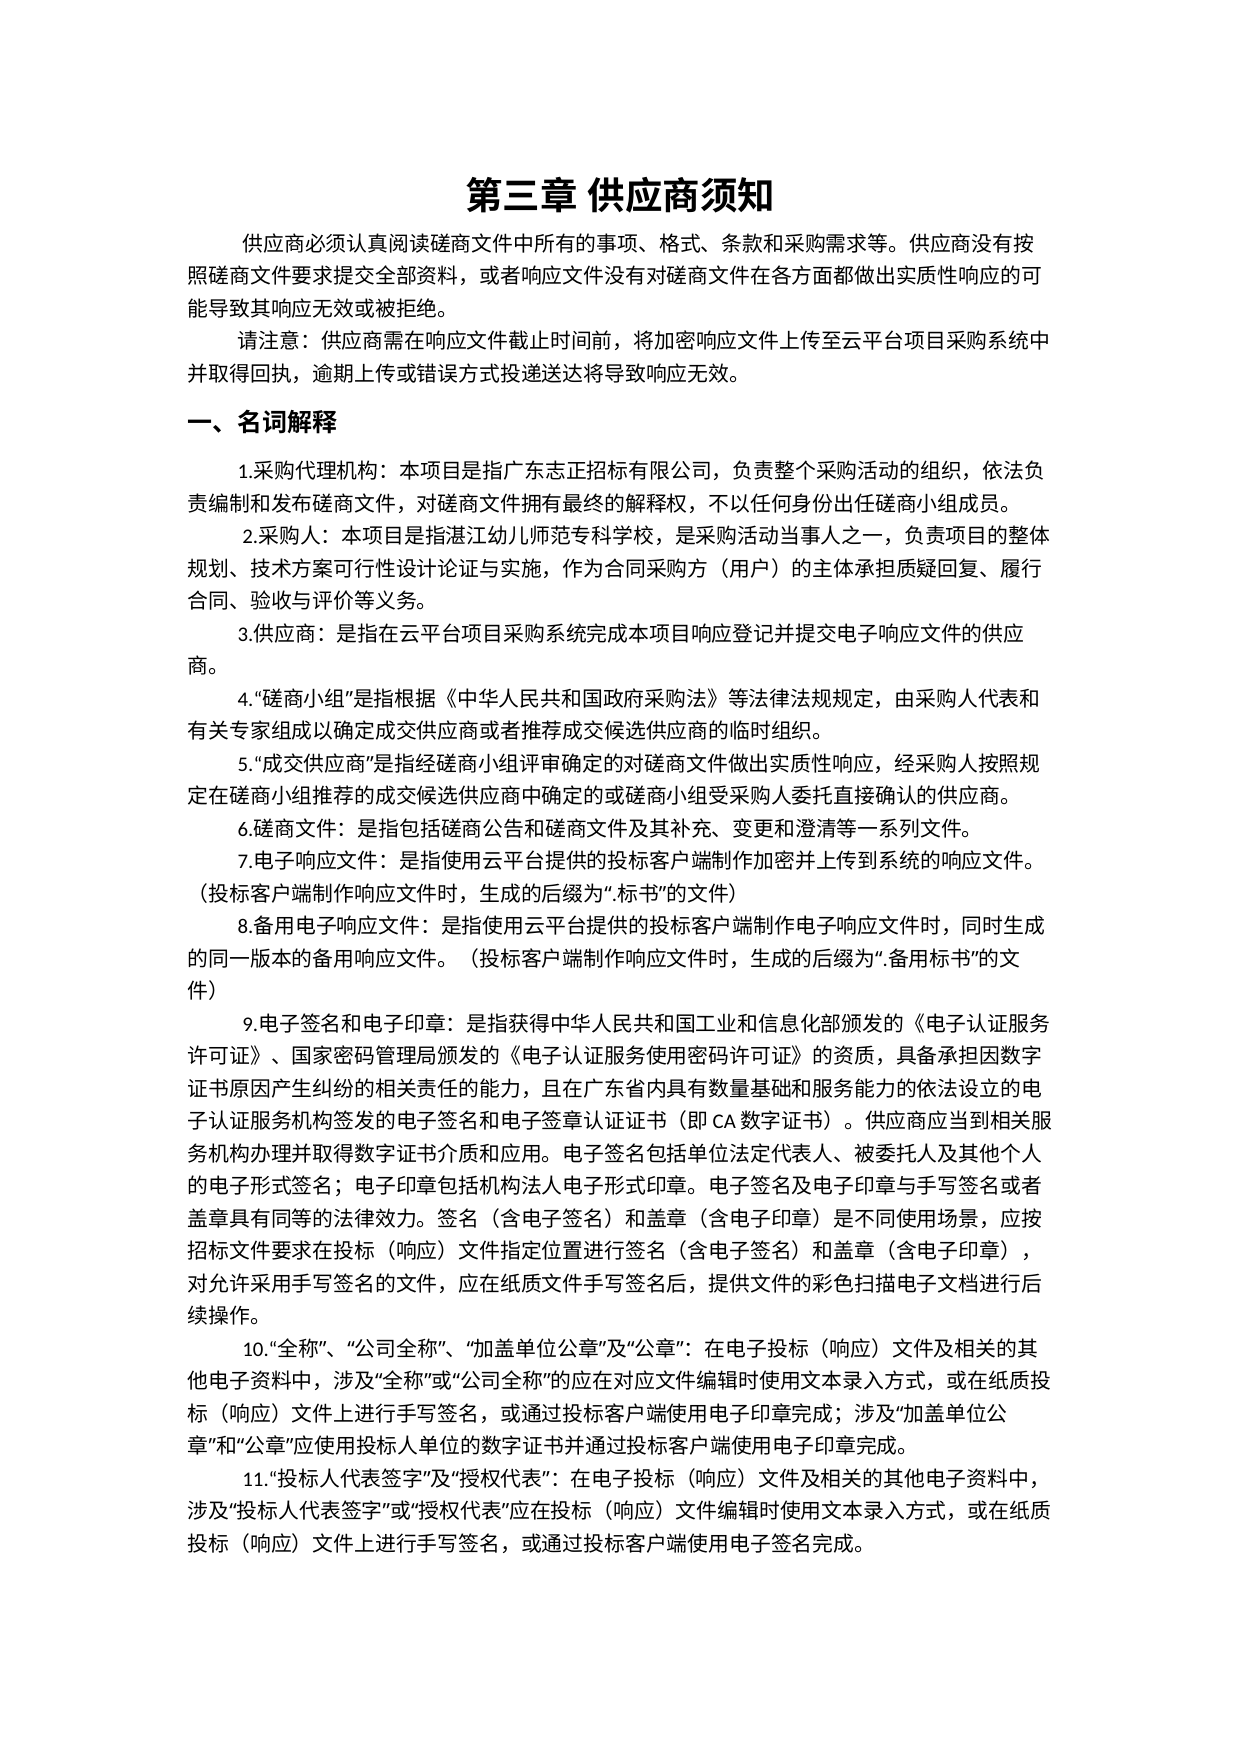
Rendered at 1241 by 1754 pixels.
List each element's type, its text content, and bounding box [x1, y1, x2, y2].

text 2.采购人：本项目是指湛江幼儿师范专科学校，是采购活动当事人之一，负责项目的整体规划、技术方案可行性设计论证与实施，作为合同采购方（用户）的主体承担质疑回复、履行合同、验收与评价等义务。 [187, 519, 1053, 617]
text 3.供应商：是指在云平台项目采购系统完成本项目响应登记并提交电子响应文件的供应商。 [187, 617, 1053, 682]
text 请注意：供应商需在响应文件截止时间前，将加密响应文件上传至云平台项目采购系统中并取得回执，逾期上传或错误方式投递送达将导致响应无效。 [187, 324, 1053, 389]
text 11.“投标人代表签字”及“授权代表”：在电子投标（响应）文件及相关的其他电子资料中，涉及“投标人代表签字”或“授权代表”应在投标（响应）文件编辑时使用文本录入方式，或在纸质投标（响应）文件上进行手写签名，或通过投标客户端使用电子签名完成。 [187, 1462, 1053, 1559]
text 1.采购代理机构：本项目是指广东志正招标有限公司，负责整个采购活动的组织，依法负责编制和发布磋商文件，对磋商文件拥有最终的解释权，不以任何身份出任磋商小组成员。 [187, 454, 1053, 519]
text 9.电子签名和电子印章：是指获得中华人民共和国工业和信息化部颁发的《电子认证服务许可证》、国家密码管理局颁发的《电子认证服务使用密码许可证》的资质，具备承担因数字证书原因产生纠纷的相关责任的能力，且在广东省内具有数量基础和服务能力的依法设立的电子认证服务机构签发的电子签名和电子签章认证证书（即CA数字证书）。供应商应当到相关服务机构办理并取得数字证书介质和应用。电子签名包括单位法定代表人、被委托人及其他个人的电子形式签名；电子印章包括机构法人电子形式印章。电子签名及电子印章与手写签名或者盖章具有同等的法律效力。签名（含电子签名）和盖章（含电子印章）是不同使用场景，应按招标文件要求在投标（响应）文件指定位置进行签名（含电子签名）和盖章（含电子印章），对允许采用手写签名的文件，应在纸质文件手写签名后，提供文件的彩色扫描电子文档进行后续操作。 [187, 1007, 1053, 1332]
text 供应商必须认真阅读磋商文件中所有的事项、格式、条款和采购需求等。供应商没有按照磋商文件要求提交全部资料，或者响应文件没有对磋商文件在各方面都做出实质性响应的可能导致其响应无效或被拒绝。 [187, 227, 1053, 324]
text 一、名词解释 [187, 389, 1053, 454]
text 第三章 供应商须知 [187, 162, 1053, 227]
text 7.电子响应文件：是指使用云平台提供的投标客户端制作加密并上传到系统的响应文件。（投标客户端制作响应文件时，生成的后缀为“.标书”的文件） [187, 844, 1053, 909]
text 4.“磋商小组”是指根据《中华人民共和国政府采购法》等法律法规规定，由采购人代表和有关专家组成以确定成交供应商或者推荐成交候选供应商的临时组织。 [187, 682, 1053, 747]
text 8.备用电子响应文件：是指使用云平台提供的投标客户端制作电子响应文件时，同时生成的同一版本的备用响应文件。（投标客户端制作响应文件时，生成的后缀为“.备用标书”的文件） [187, 909, 1053, 1007]
text 5.“成交供应商”是指经磋商小组评审确定的对磋商文件做出实质性响应，经采购人按照规定在磋商小组推荐的成交候选供应商中确定的或磋商小组受采购人委托直接确认的供应商。 [187, 747, 1053, 812]
text 10.“全称”、“公司全称”、“加盖单位公章”及“公章”：在电子投标（响应）文件及相关的其他电子资料中，涉及“全称”或“公司全称”的应在对应文件编辑时使用文本录入方式，或在纸质投标（响应）文件上进行手写签名，或通过投标客户端使用电子印章完成；涉及“加盖单位公章”和“公章”应使用投标人单位的数字证书并通过投标客户端使用电子印章完成。 [187, 1332, 1053, 1462]
text 6.磋商文件：是指包括磋商公告和磋商文件及其补充、变更和澄清等一系列文件。 [187, 812, 1053, 844]
